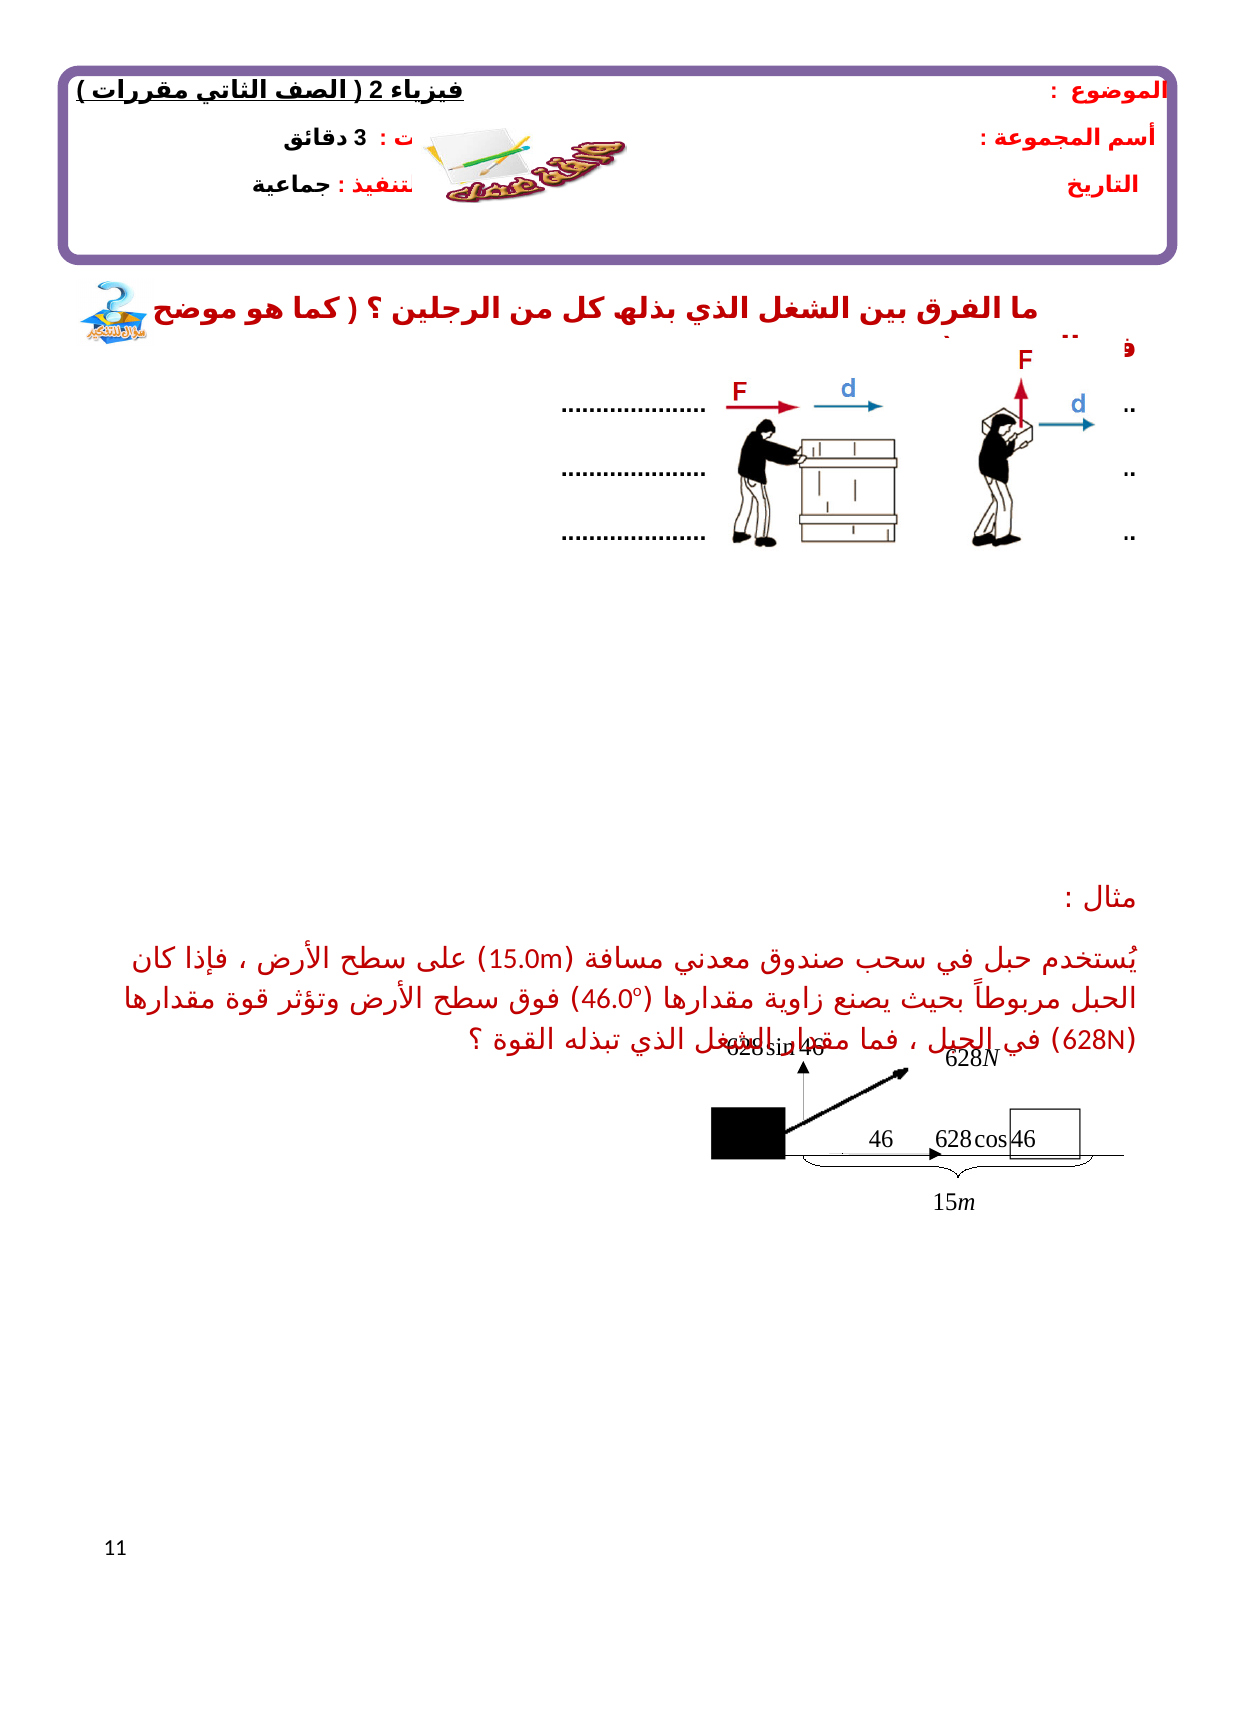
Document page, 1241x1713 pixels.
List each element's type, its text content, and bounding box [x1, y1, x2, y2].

picture [706, 338, 1125, 597]
picture [948, 1057, 954, 1065]
picture [697, 1057, 1103, 1204]
picture [972, 1058, 978, 1065]
text ما الفرق بین الشغل الذي بذلھ كل من الرجلین ؟ ( كما ھو موضح في الصورة ( [103, 291, 1137, 363]
text مثال : [103, 880, 1137, 914]
text يُستخدم حبل في سحب صندوق معدني مسافة (15.0m) على سطح الأرض ، فإذا كان الحبل مربوطاً بحيث يصنع زاوية مقدارها (46.0o) فوق سطح الأرض وتؤثر قوة مقدارها (628N) في الحبل ، فما مقدار الشغل الذي تبذله القوة ؟ [103, 940, 1137, 1057]
text ................................................................................... [103, 453, 706, 482]
text ................................................................................... [103, 517, 706, 546]
picture [76, 278, 154, 346]
text ................................................................................... [103, 389, 706, 418]
